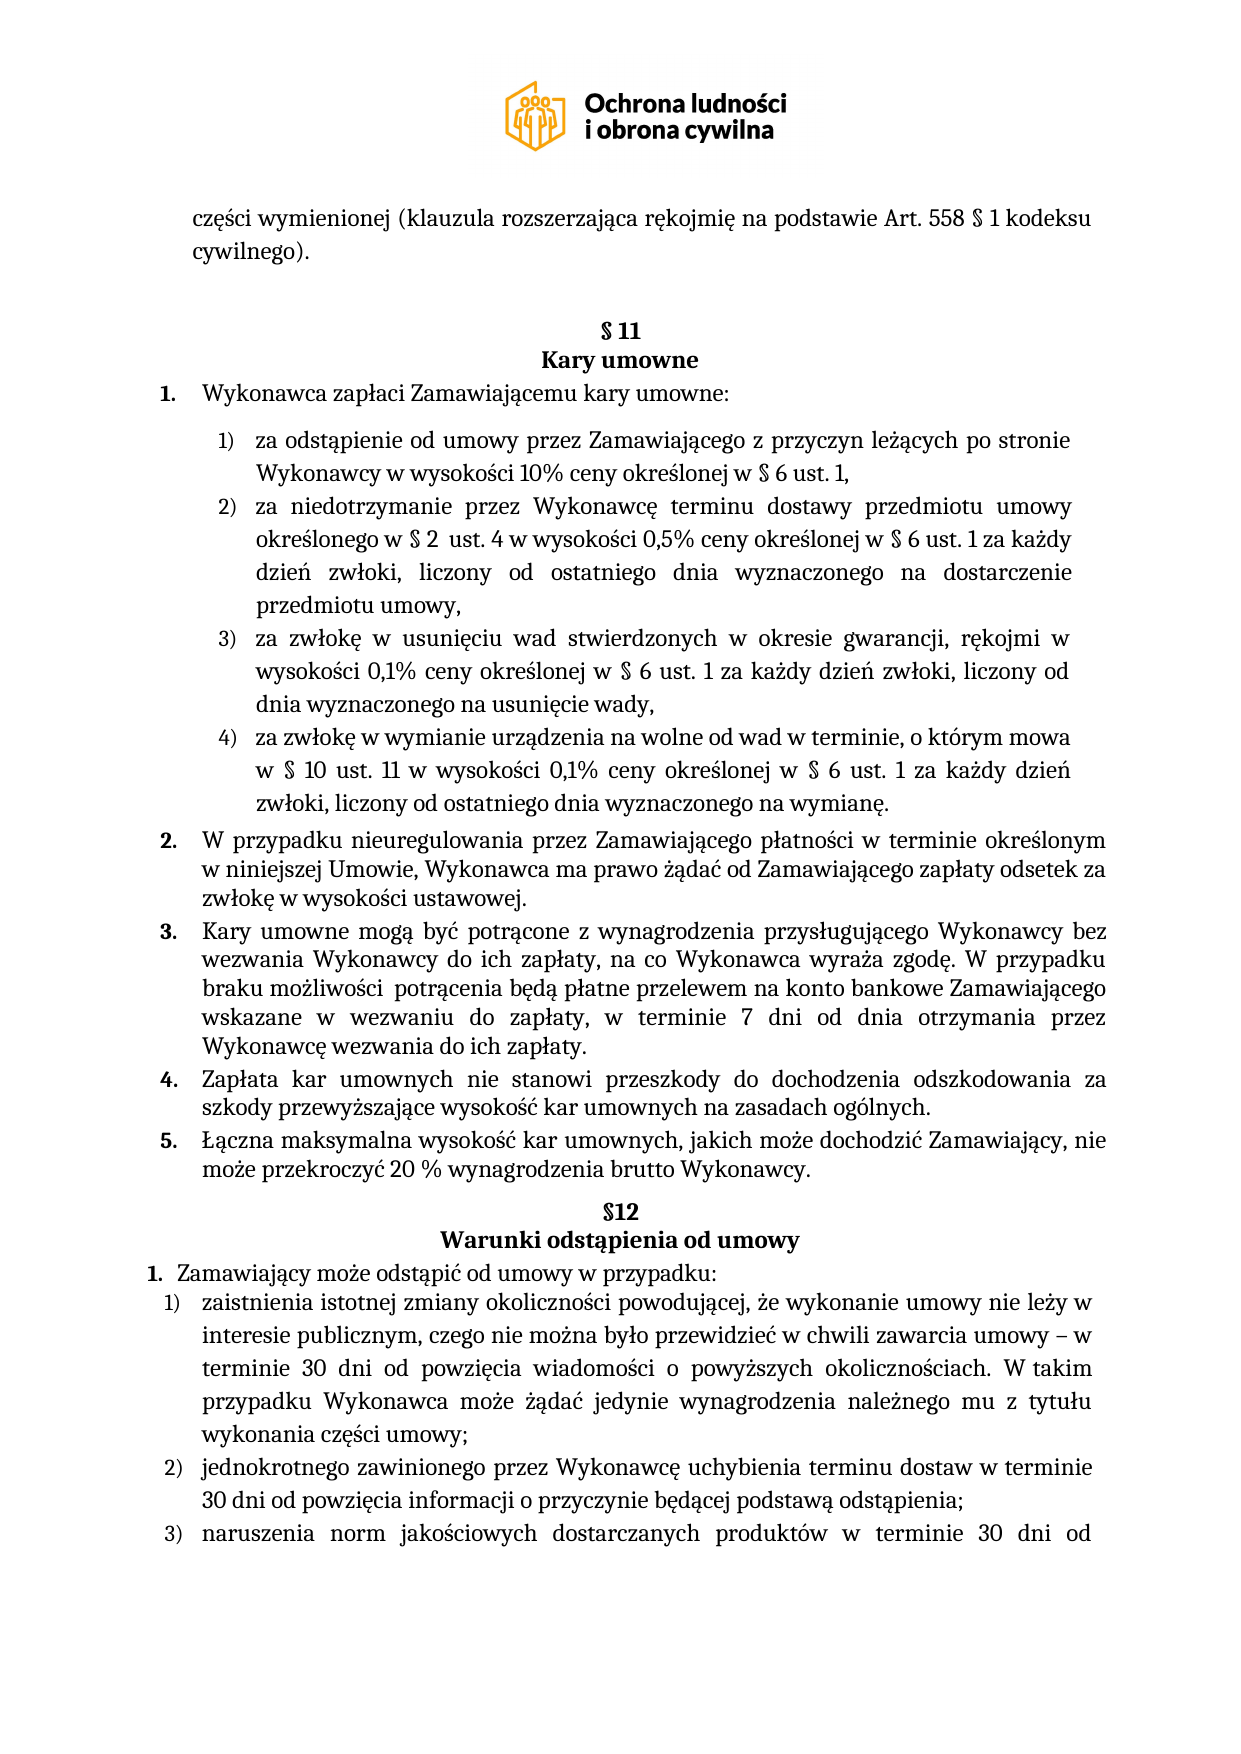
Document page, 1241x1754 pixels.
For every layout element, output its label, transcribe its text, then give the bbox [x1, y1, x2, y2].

list jednokrotnego zawinionego przez Wykonawcę uchybienia terminu dostaw w terminie 30 dni od powzięcia informacji o przyczynie będącej podstawą odstąpienia; [164, 1453, 1092, 1515]
text Warunki odstąpienia od umowy [145, 1226, 1095, 1255]
list za zwłokę w usunięciu wad stwierdzonych w okresie gwarancji, rękojmi w wysokości 0,1% ceny określonej w § 6 ust. 1 za każdy dzień zwłoki, liczony od dnia wyznaczonego na usunięcie wady, [218, 624, 1071, 719]
list za zwłokę w wymianie urządzenia na wolne od wad w terminie, o którym mowa w § 10 ust. 11 w wysokości 0,1% ceny określonej w § 6 ust. 1 za każdy dzień zwłoki, liczony od ostatniego dnia wyznaczonego na wymianę. [218, 723, 1072, 818]
list Zamawiający może odstąpić od umowy w przypadku: [147, 1259, 1107, 1288]
text §12 [145, 1198, 1095, 1226]
list W przypadku nieuregulowania przez Zamawiającego płatności w terminie określonym w niniejszej Umowie, Wykonawca ma prawo żądać od Zamawiającego zapłaty odsetek za zwłokę w wysokości ustawowej. [160, 826, 1107, 912]
list za odstąpienie od umowy przez Zamawiającego z przyczyn leżących po stronie Wykonawcy w wysokości 10% ceny określonej w § 6 ust. 1, [218, 426, 1072, 487]
text Kary umowne [145, 346, 1095, 374]
picture [467, 54, 824, 178]
list za niedotrzymanie przez Wykonawcę terminu dostawy przedmiotu umowy określonego w § 2 ust. 4 w wysokości 0,5% ceny określonej w § 6 ust. 1 za każdy dzień zwłoki, liczony od ostatniego dnia wyznaczonego na dostarczenie przedmiotu umowy, [218, 492, 1073, 619]
text § 11 [145, 317, 1095, 346]
list naruszenia norm jakościowych dostarczanych produktów w terminie 30 dni od powzięcia informacji o przyczynie będącej podstawą odstąpienia; [164, 1519, 1092, 1548]
list Zapłata kar umownych nie stanowi przeszkody do dochodzenia odszkodowania za szkody przewyższające wysokość kar umownych na zasadach ogólnych. [160, 1064, 1107, 1122]
list Wykonawca zapłaci Zamawiającemu kary umowne: [160, 378, 1107, 407]
list Kary umowne mogą być potrącone z wynagrodzenia przysługującego Wykonawcy bez wezwania Wykonawcy do ich zapłaty, na co Wykonawca wyraża zgodę. W przypadku braku możliwości potrącenia będą płatne przelewem na konto bankowe Zamawiającego wskazane w wezwaniu do zapłaty, w terminie 7 dni od dnia otrzymania przez Wykonawcę wezwania do ich zapłaty. [160, 917, 1107, 1060]
list Łączna maksymalna wysokość kar umownych, jakich może dochodzić Zamawiający, nie może przekroczyć 20 % wynagrodzenia brutto Wykonawcy. [160, 1126, 1107, 1184]
list zaistnienia istotnej zmiany okoliczności powodującej, że wykonanie umowy nie leży w interesie publicznym, czego nie można było przewidzieć w chwili zawarcia umowy – w terminie 30 dni od powzięcia wiadomości o powyższych okolicznościach. W takim przypadku Wykonawca może żądać jedynie wynagrodzenia należnego mu z tytułu wykonania części umowy; [164, 1288, 1092, 1449]
